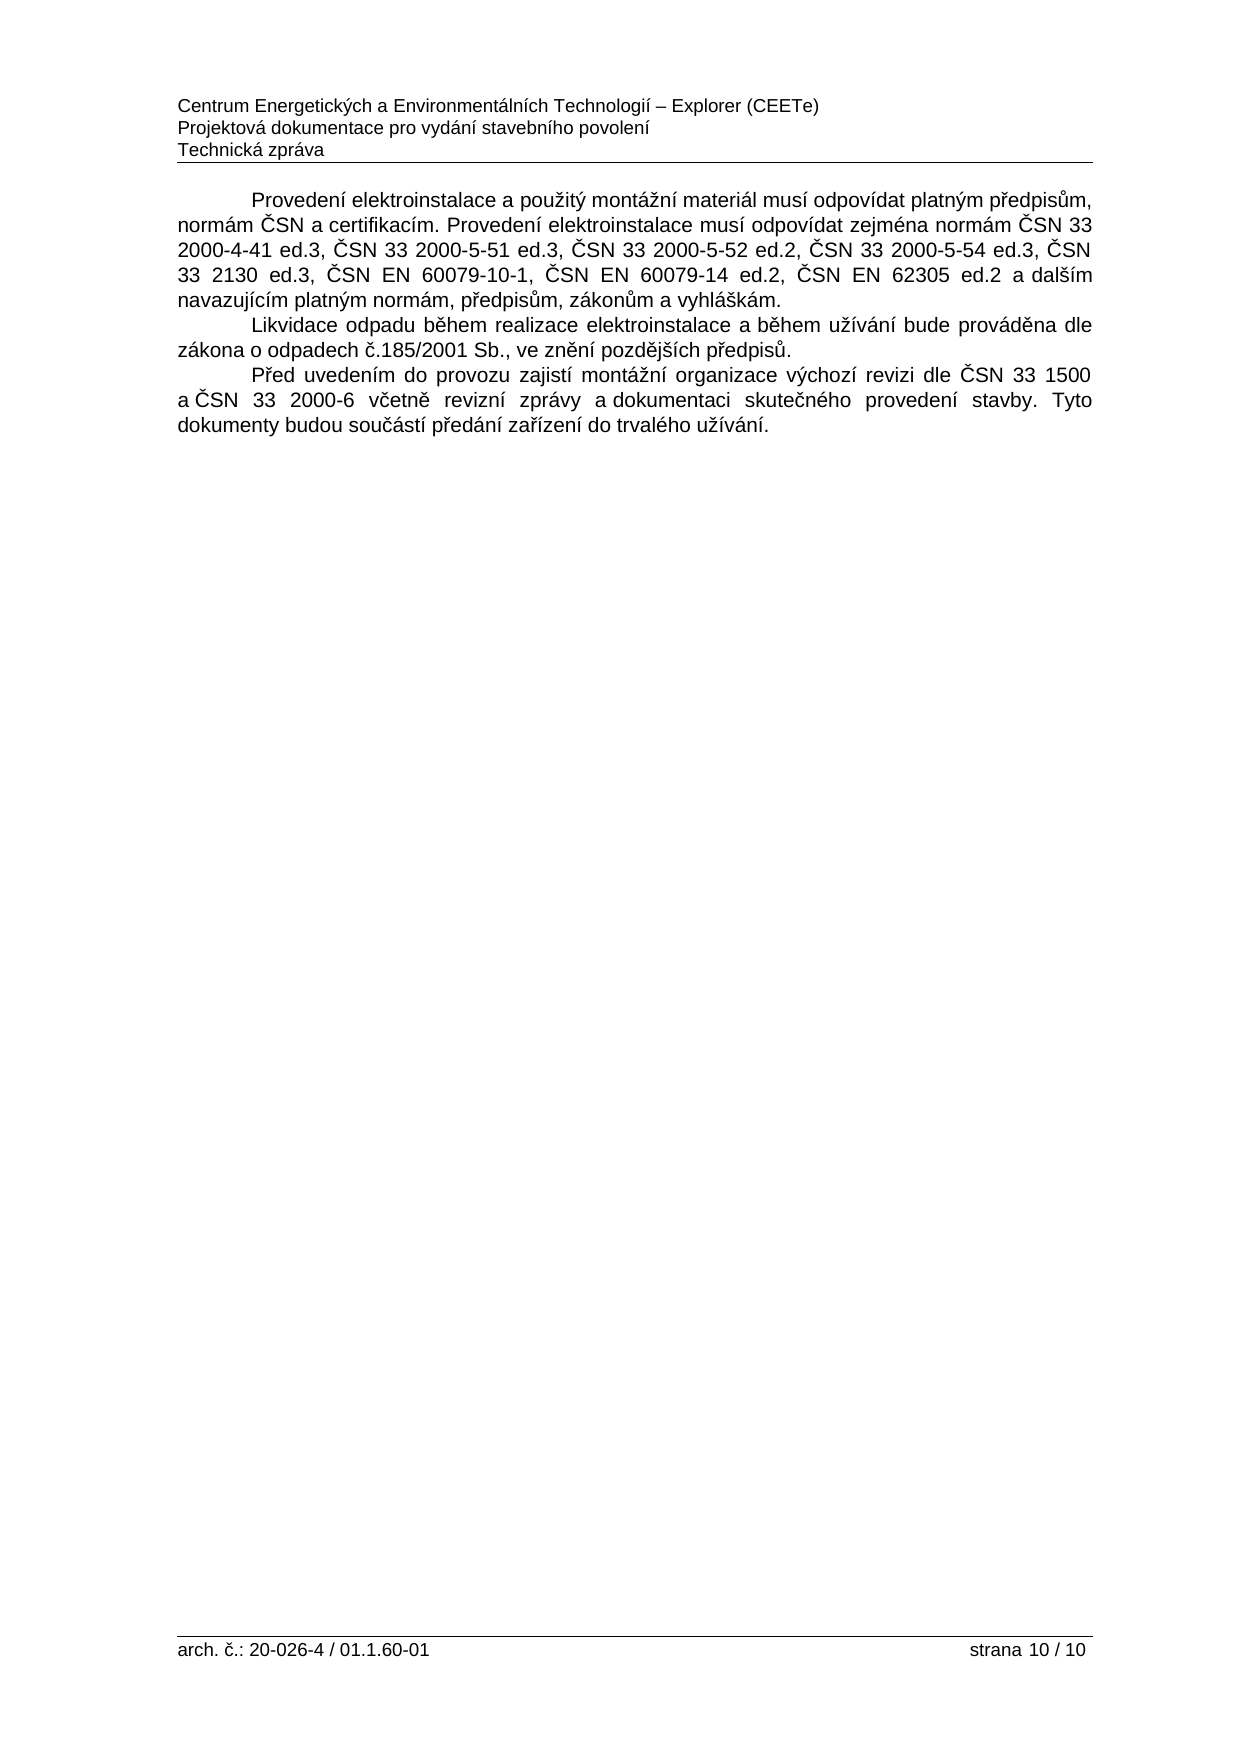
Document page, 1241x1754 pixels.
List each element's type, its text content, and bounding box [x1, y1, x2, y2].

text Likvidace odpadu během realizace elektroinstalace a během užívání bude prováděna dle zákona o odpadech č.185/2001 Sb., ve znění pozdějších předpisů. [177, 312, 1093, 362]
text Před uvedením do provozu zajistí montážní organizace výchozí revizi dle ČSN 33 1500 a ČSN 33 2000-6 včetně revizní zprávy a dokumentaci skutečného provedení stavby. Tyto dokumenty budou součástí předání zařízení do trvalého užívání. [177, 362, 1093, 437]
text Provedení elektroinstalace a použitý montážní materiál musí odpovídat platným předpisům, normám ČSN a certifikacím. Provedení elektroinstalace musí odpovídat zejména normám ČSN 33 2000-4-41 ed.3, ČSN 33 2000-5-51 ed.3, ČSN 33 2000-5-52 ed.2, ČSN 33 2000-5-54 ed.3, ČSN 33 2130 ed.3, ČSN EN 60079-10-1, ČSN EN 60079-14 ed.2, ČSN EN 62305 ed.2 a dalším navazujícím platným normám, předpisům, zákonům a vyhláškám. [177, 187, 1093, 312]
